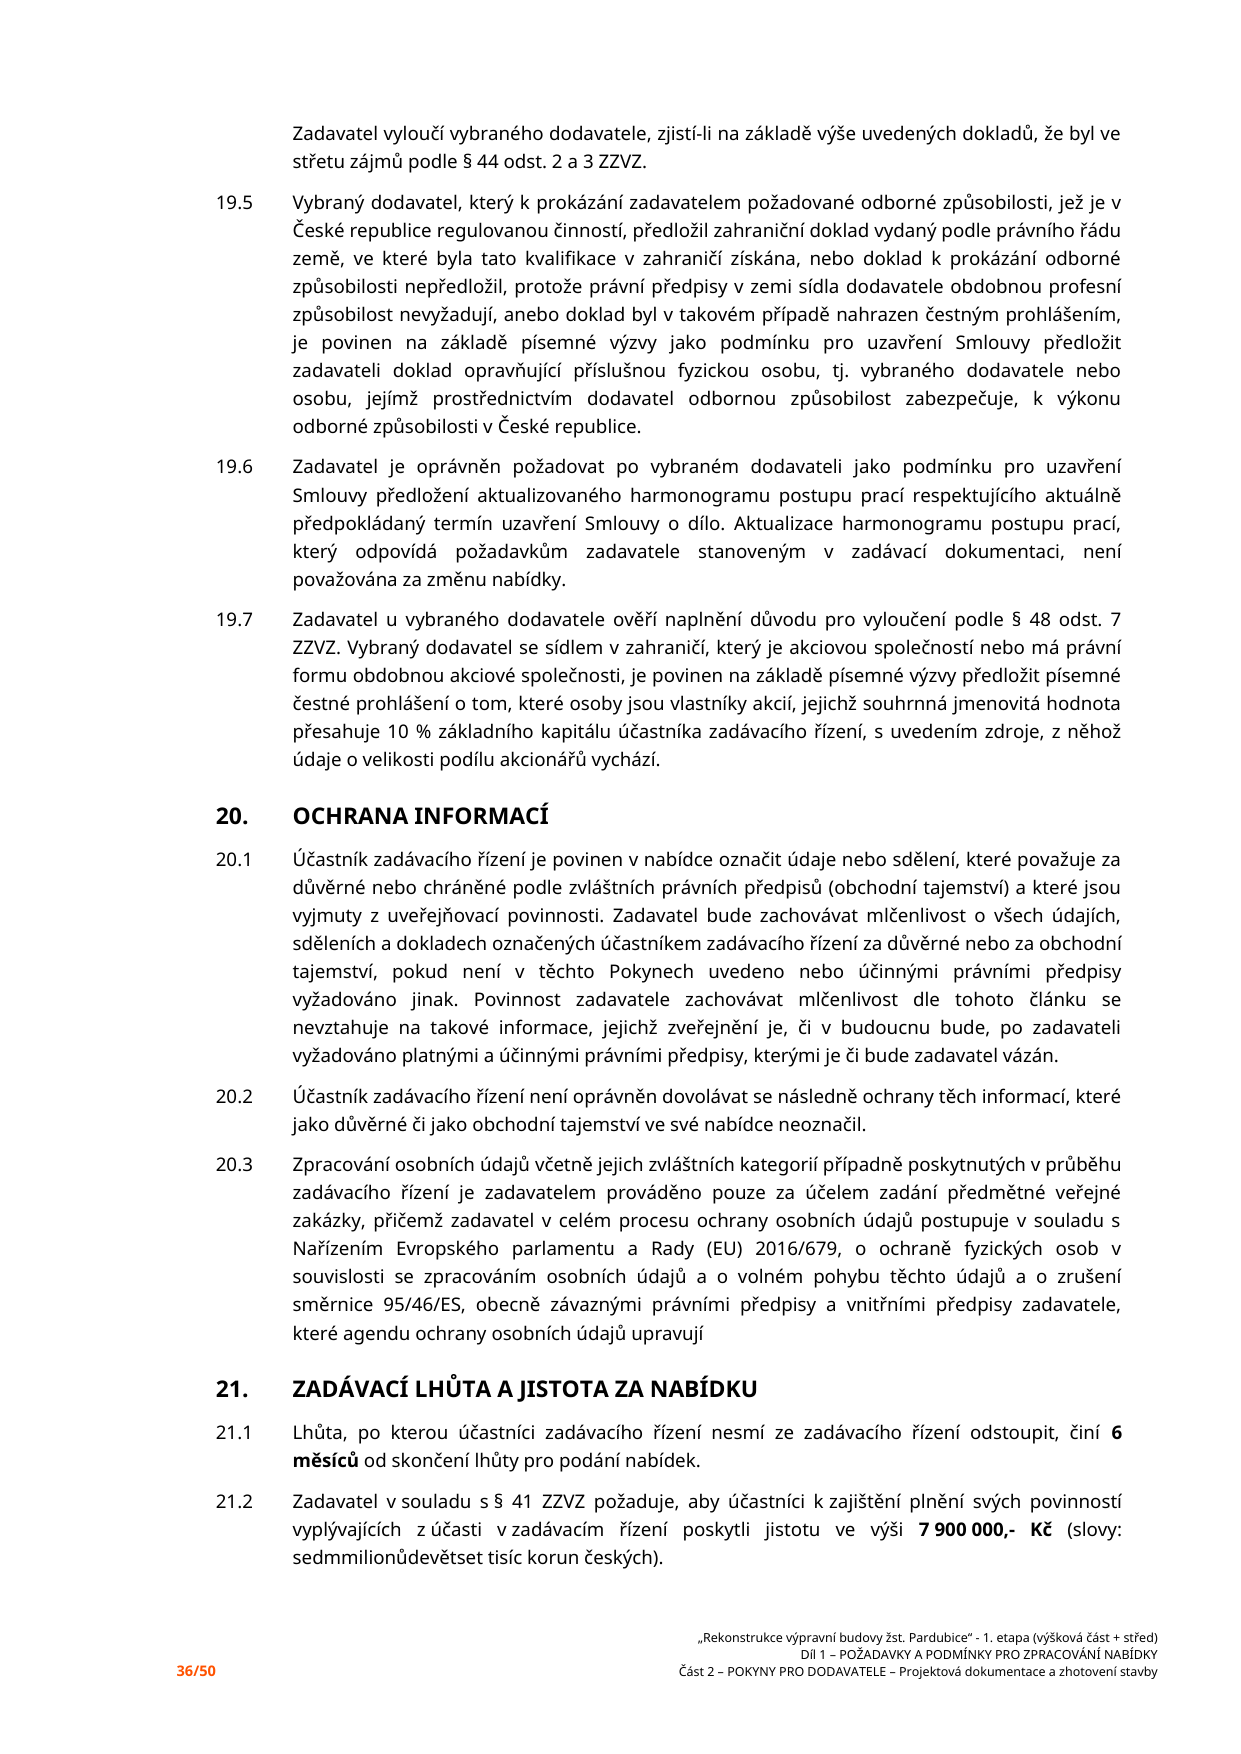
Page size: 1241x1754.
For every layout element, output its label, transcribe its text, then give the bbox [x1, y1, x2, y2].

text Účastník zadávacího řízení je povinen v nabídce označit údaje nebo sdělení, které považuje za důvěrné nebo chráněné podle zvláštních právních předpisů (obchodní tajemství) a které jsou vyjmuty z uveřejňovací povinnosti. Zadavatel bude zachovávat mlčenlivost o všech údajích, sděleních a dokladech označených účastníkem zadávacího řízení za důvěrné nebo za obchodní tajemství, pokud není v těchto Pokynech uvedeno nebo účinnými právními předpisy vyžadováno jinak. Povinnost zadavatele zachovávat mlčenlivost dle tohoto článku se nevztahuje na takové informace, jejichž zveřejnění je, či v budoucnu bude, po zadavateli vyžadováno platnými a účinnými právními předpisy, kterými je či bude zadavatel vázán. [216, 846, 1122, 1068]
text Zadavatel je oprávněn požadovat po vybraném dodavateli jako podmínku pro uzavření Smlouvy předložení aktualizovaného harmonogramu postupu prací respektujícího aktuálně předpokládaný termín uzavření Smlouvy o dílo. Aktualizace harmonogramu postupu prací, který odpovídá požadavkům zadavatele stanoveným v zadávací dokumentaci, není považována za změnu nabídky. [216, 454, 1122, 591]
text ZADÁVACÍ LHŮTA A JISTOTA ZA NABÍDKU [216, 1373, 1122, 1404]
text Zadavatel u vybraného dodavatele ověří naplnění důvodu pro vyloučení podle § 48 odst. 7 ZZVZ. Vybraný dodavatel se sídlem v zahraničí, který je akciovou společností nebo má právní formu obdobnou akciové společnosti, je povinen na základě písemné výzvy předložit písemné čestné prohlášení o tom, které osoby jsou vlastníky akcií, jejichž souhrnná jmenovitá hodnota přesahuje 10 % základního kapitálu účastníka zadávacího řízení, s uvedením zdroje, z něhož údaje o velikosti podílu akcionářů vychází. [216, 606, 1122, 772]
text Zadavatel v souladu s § 41 ZZVZ požaduje, aby účastníci k zajištění plnění svých povinností vyplývajících z účasti v zadávacím řízení poskytli jistotu ve výši 7 900 000,- Kč (slovy: sedmmilionůdevětset tisíc korun českých). [216, 1488, 1122, 1570]
text Zpracování osobních údajů včetně jejich zvláštních kategorií případně poskytnutých v průběhu zadávacího řízení je zadavatelem prováděno pouze za účelem zadání předmětné veřejné zakázky, přičemž zadavatel v celém procesu ochrany osobních údajů postupuje v souladu s Nařízením Evropského parlamentu a Rady (EU) 2016/679, o ochraně fyzických osob v souvislosti se zpracováním osobních údajů a o volném pohybu těchto údajů a o zrušení směrnice 95/46/ES, obecně závaznými právními předpisy a vnitřními předpisy zadavatele, které agendu ochrany osobních údajů upravují [216, 1152, 1122, 1345]
text Vybraný dodavatel, který k prokázání zadavatelem požadované odborné způsobilosti, jež je v České republice regulovanou činností, předložil zahraniční doklad vydaný podle právního řádu země, ve které byla tato kvalifikace v zahraničí získána, nebo doklad k prokázání odborné způsobilosti nepředložil, protože právní předpisy v zemi sídla dodavatele obdobnou profesní způsobilost nevyžadují, anebo doklad byl v takovém případě nahrazen čestným prohlášením, je povinen na základě písemné výzvy jako podmínku pro uzavření Smlouvy předložit zadavateli doklad opravňující příslušnou fyzickou osobu, tj. vybraného dodavatele nebo osobu, jejímž prostřednictvím dodavatel odbornou způsobilost zabezpečuje, k výkonu odborné způsobilosti v České republice. [216, 189, 1122, 439]
text Účastník zadávacího řízení není oprávněn dovolávat se následně ochrany těch informací, které jako důvěrné či jako obchodní tajemství ve své nabídce neoznačil. [216, 1083, 1122, 1137]
text Lhůta, po kterou účastníci zadávacího řízení nesmí ze zadávacího řízení odstoupit, činí 6 měsíců od skončení lhůty pro podání nabídek. [216, 1420, 1122, 1473]
list Zadavatel vyloučí vybraného dodavatele, zjistí-li na základě výše uvedených dokladů, že byl ve střetu zájmů podle § 44 odst. 2 a 3 ZZVZ. [292, 121, 1122, 174]
text OCHRANA INFORMACÍ [216, 799, 1122, 831]
